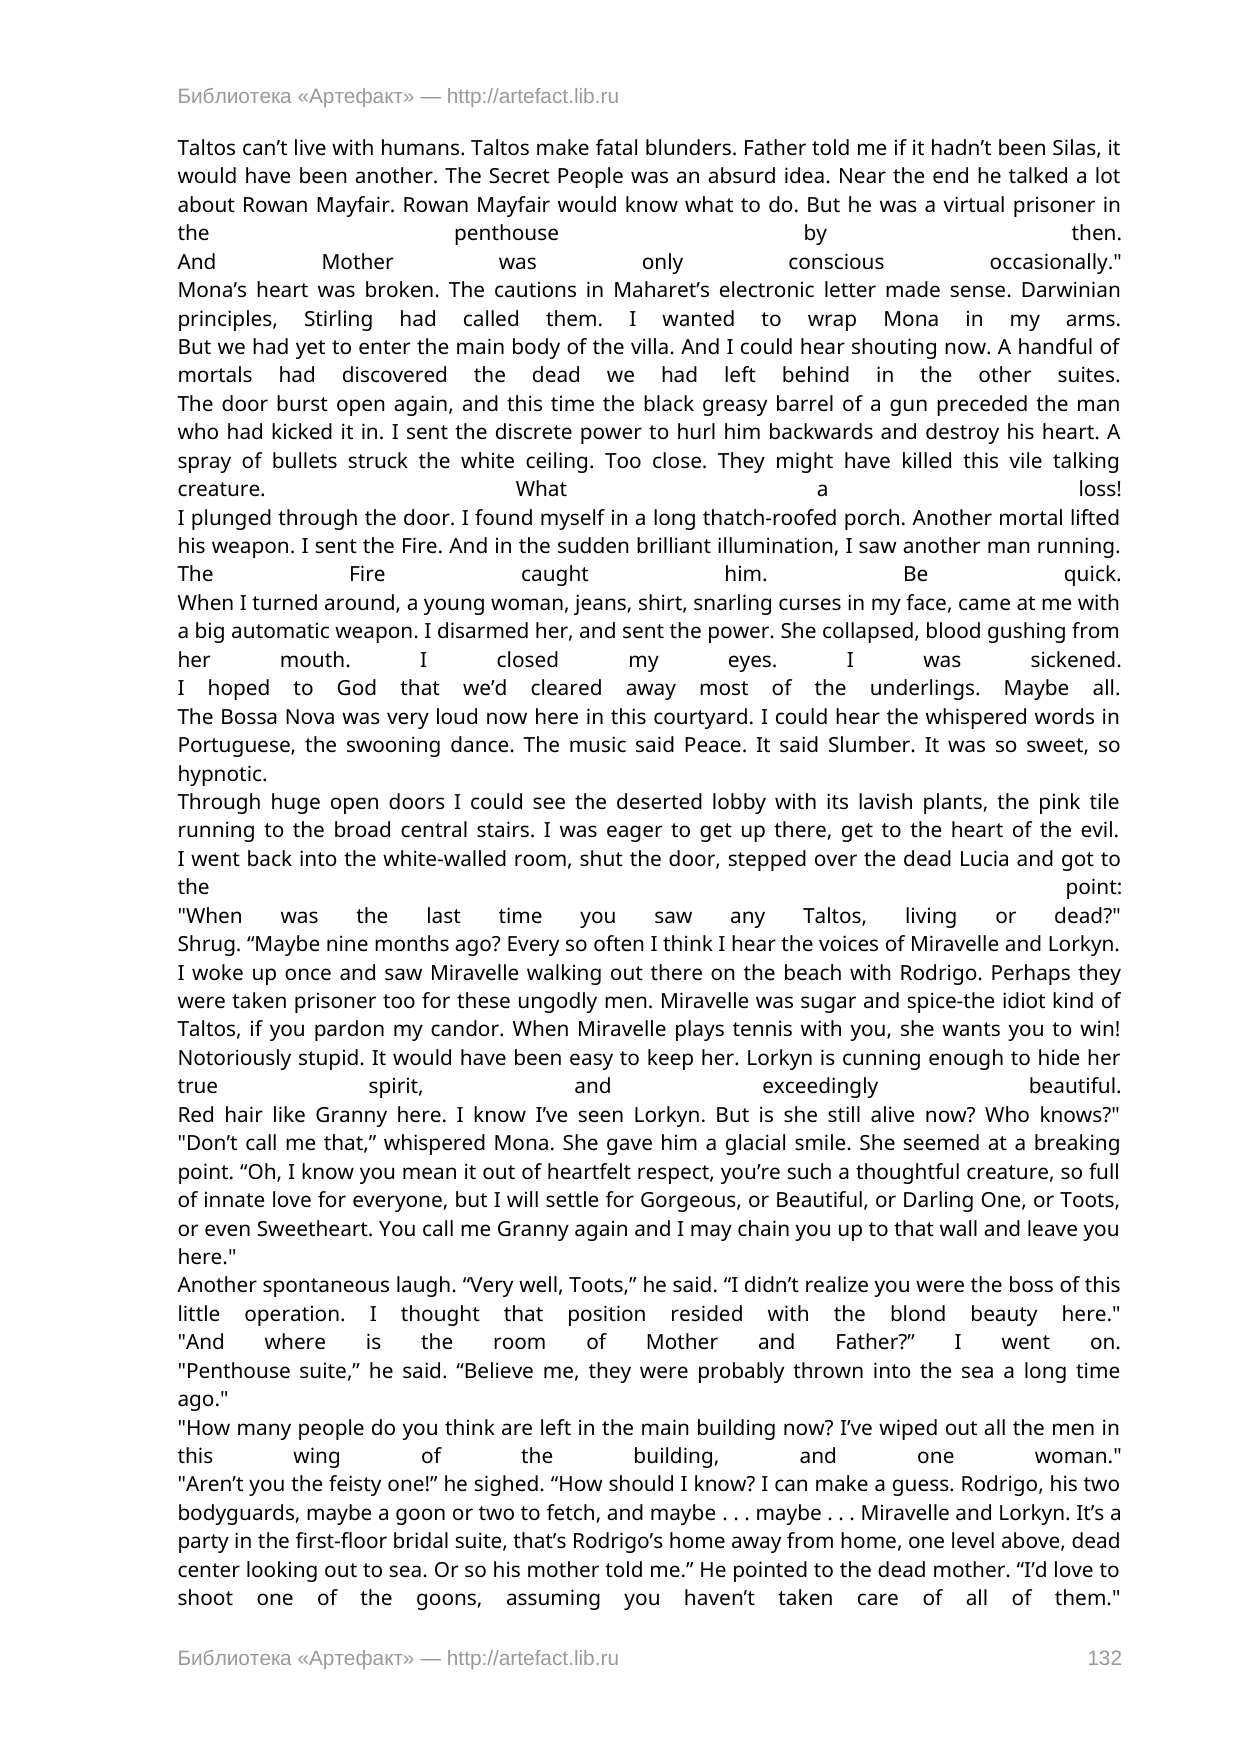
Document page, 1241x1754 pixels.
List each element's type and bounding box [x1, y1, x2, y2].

text [177, 133, 1122, 1612]
